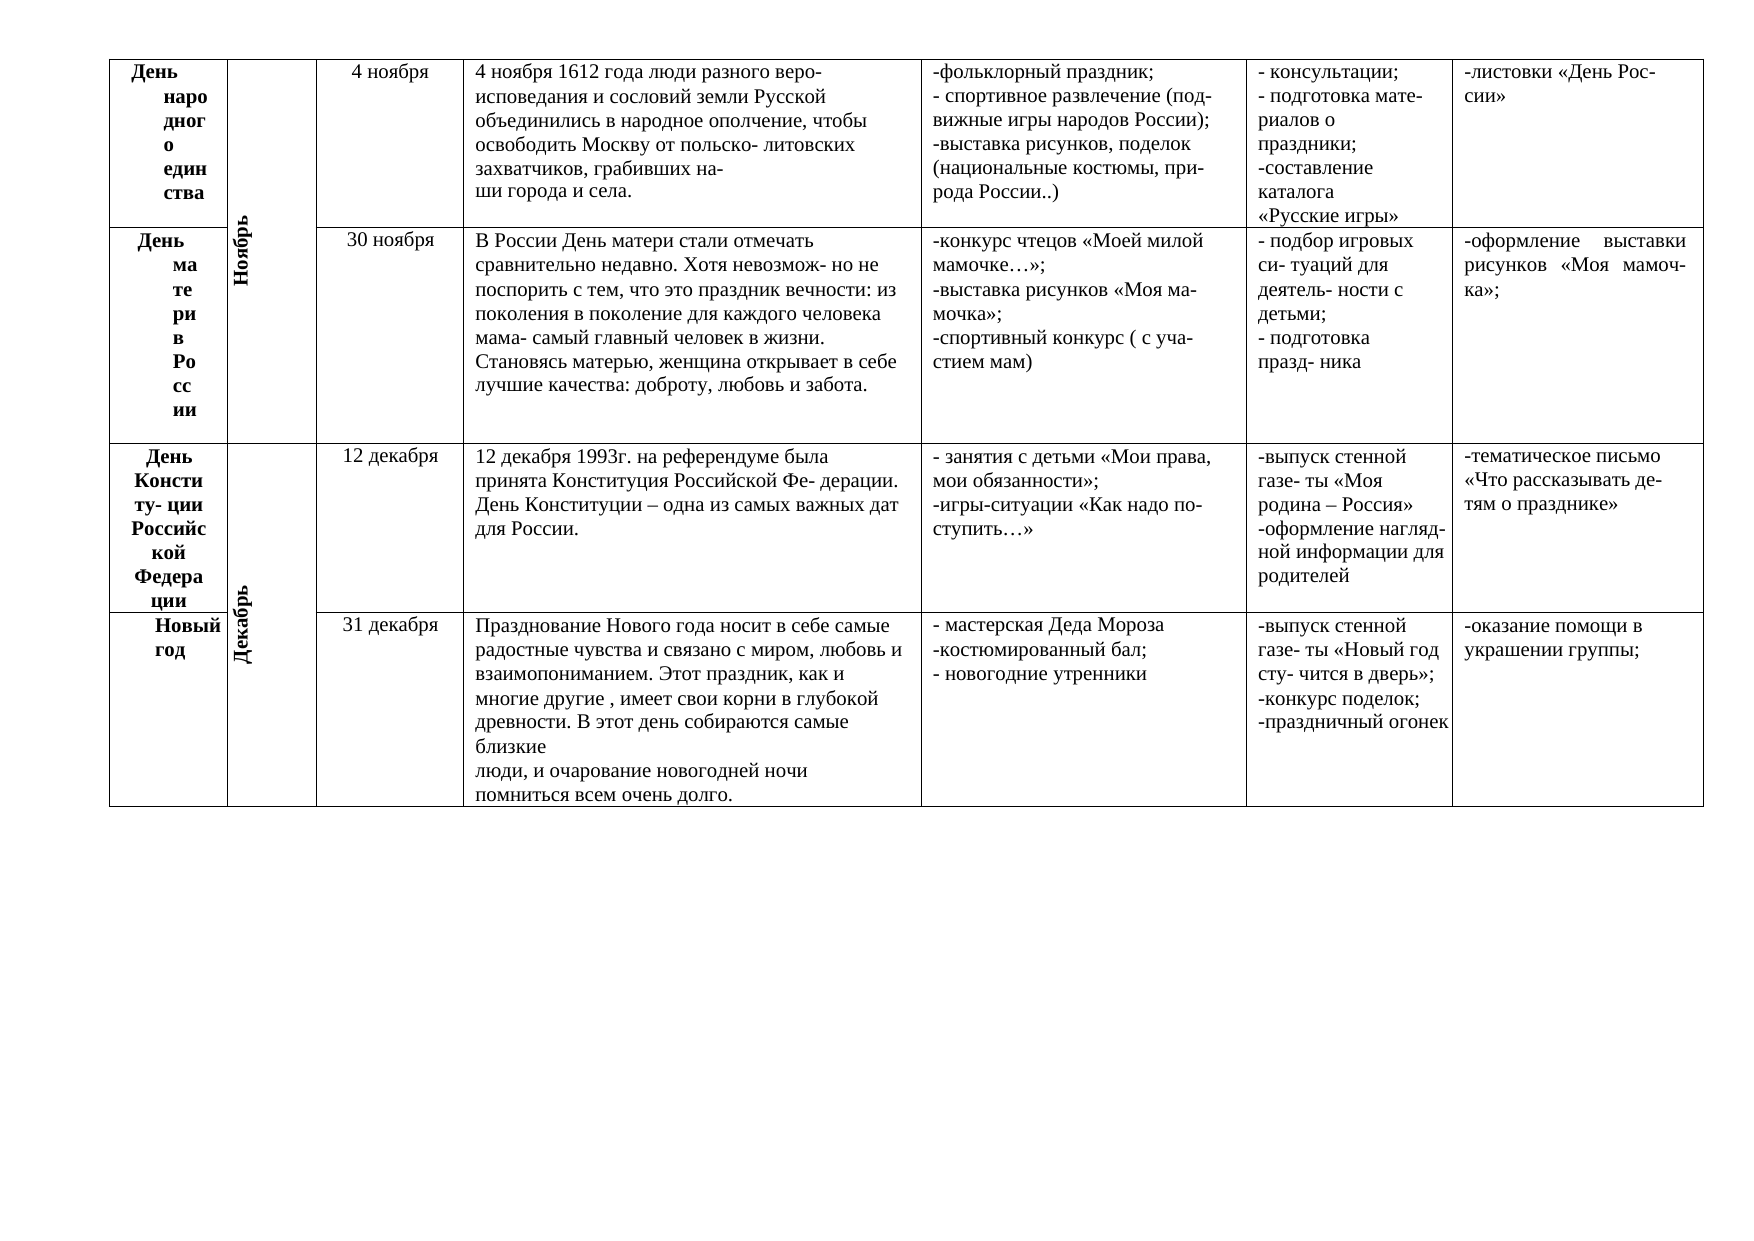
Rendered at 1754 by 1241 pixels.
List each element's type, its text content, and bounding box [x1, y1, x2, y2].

table_cell 4 ноября [317, 60, 463, 227]
table_cell Ноябрь [228, 60, 316, 443]
table_cell Новый год [110, 613, 227, 806]
table_cell -фольклорный праздник; - спортивное развлечение (под- вижные игры народов России); -выставка рисунков, поделок (национальные костюмы, при- рода России..) [922, 60, 1246, 227]
table_cell -листовки «День Рос- сии» [1453, 60, 1703, 227]
table_cell мастерская Деда Мороза -костюмированный бал; новогодние утренники [922, 613, 1246, 806]
table_cell 4 ноября 1612 года люди разного веро- исповедания и сословий земли Русской объединились в народное ополчение, чтобы освободить Москву от польско- литовских захватчиков, грабивших на- ши города и села. [464, 60, 921, 227]
table_cell 30 ноября [317, 228, 463, 443]
table_cell подбор игровых си- туаций для деятель- ности с детьми; подготовка празд- ника [1247, 228, 1452, 443]
table_cell 12 декабря 1993г. на референдуме была принята Конституция Российской Фе- дерации. День Конституции – одна из самых важных дат для России. [464, 444, 921, 612]
table_cell 31 декабря [317, 613, 463, 806]
table_cell В России День матери стали отмечать сравнительно недавно. Хотя невозмож- но не поспорить с тем, что это праздник вечности: из поколения в поколение для каждого человека мама- самый главный человек в жизни. Становясь матерью, женщина открывает в себе лучшие качества: доброту, любовь и забота. [464, 228, 921, 443]
table_cell -тематическое письмо «Что рассказывать де- тям о празднике» [1453, 444, 1703, 612]
table_cell Празднование Нового года носит в себе самые радостные чувства и связано с миром, любовь и взаимопониманием. Этот праздник, как и многие другие , имеет свои корни в глубокой древности. В этот день собираются самые близкие люди, и очарование новогодней ночи помниться всем очень долго. [464, 613, 921, 806]
table_cell консультации; подготовка мате- риалов о праздники; -составление каталога «Русские игры» [1247, 60, 1452, 227]
table_cell -выпуск стенной газе- ты «Новый год сту- чится в дверь»; -конкурс поделок; -праздничный огонек [1247, 613, 1452, 806]
table_cell Декабрь [228, 444, 316, 806]
table_cell День Конститу- ции Российской Федерации [110, 444, 227, 612]
table_cell -выпуск стенной газе- ты «Моя родина – Россия» -оформление нагляд- ной информации для родителей [1247, 444, 1452, 612]
table_cell День матери в России [110, 228, 227, 443]
table_cell - занятия с детьми «Мои права, мои обязанности»; -игры-ситуации «Как надо по- ступить…» [922, 444, 1246, 612]
table_cell -оформление выставки рисунков «Моя мамоч- ка»; [1453, 228, 1703, 443]
table_cell -конкурс чтецов «Моей милой мамочке…»; -выставка рисунков «Моя ма- мочка»; -спортивный конкурс ( с уча- стием мам) [922, 228, 1246, 443]
table_cell День народного единства [110, 60, 227, 227]
table_cell 12 декабря [317, 444, 463, 612]
table_cell -оказание помощи в украшении группы; [1453, 613, 1703, 806]
